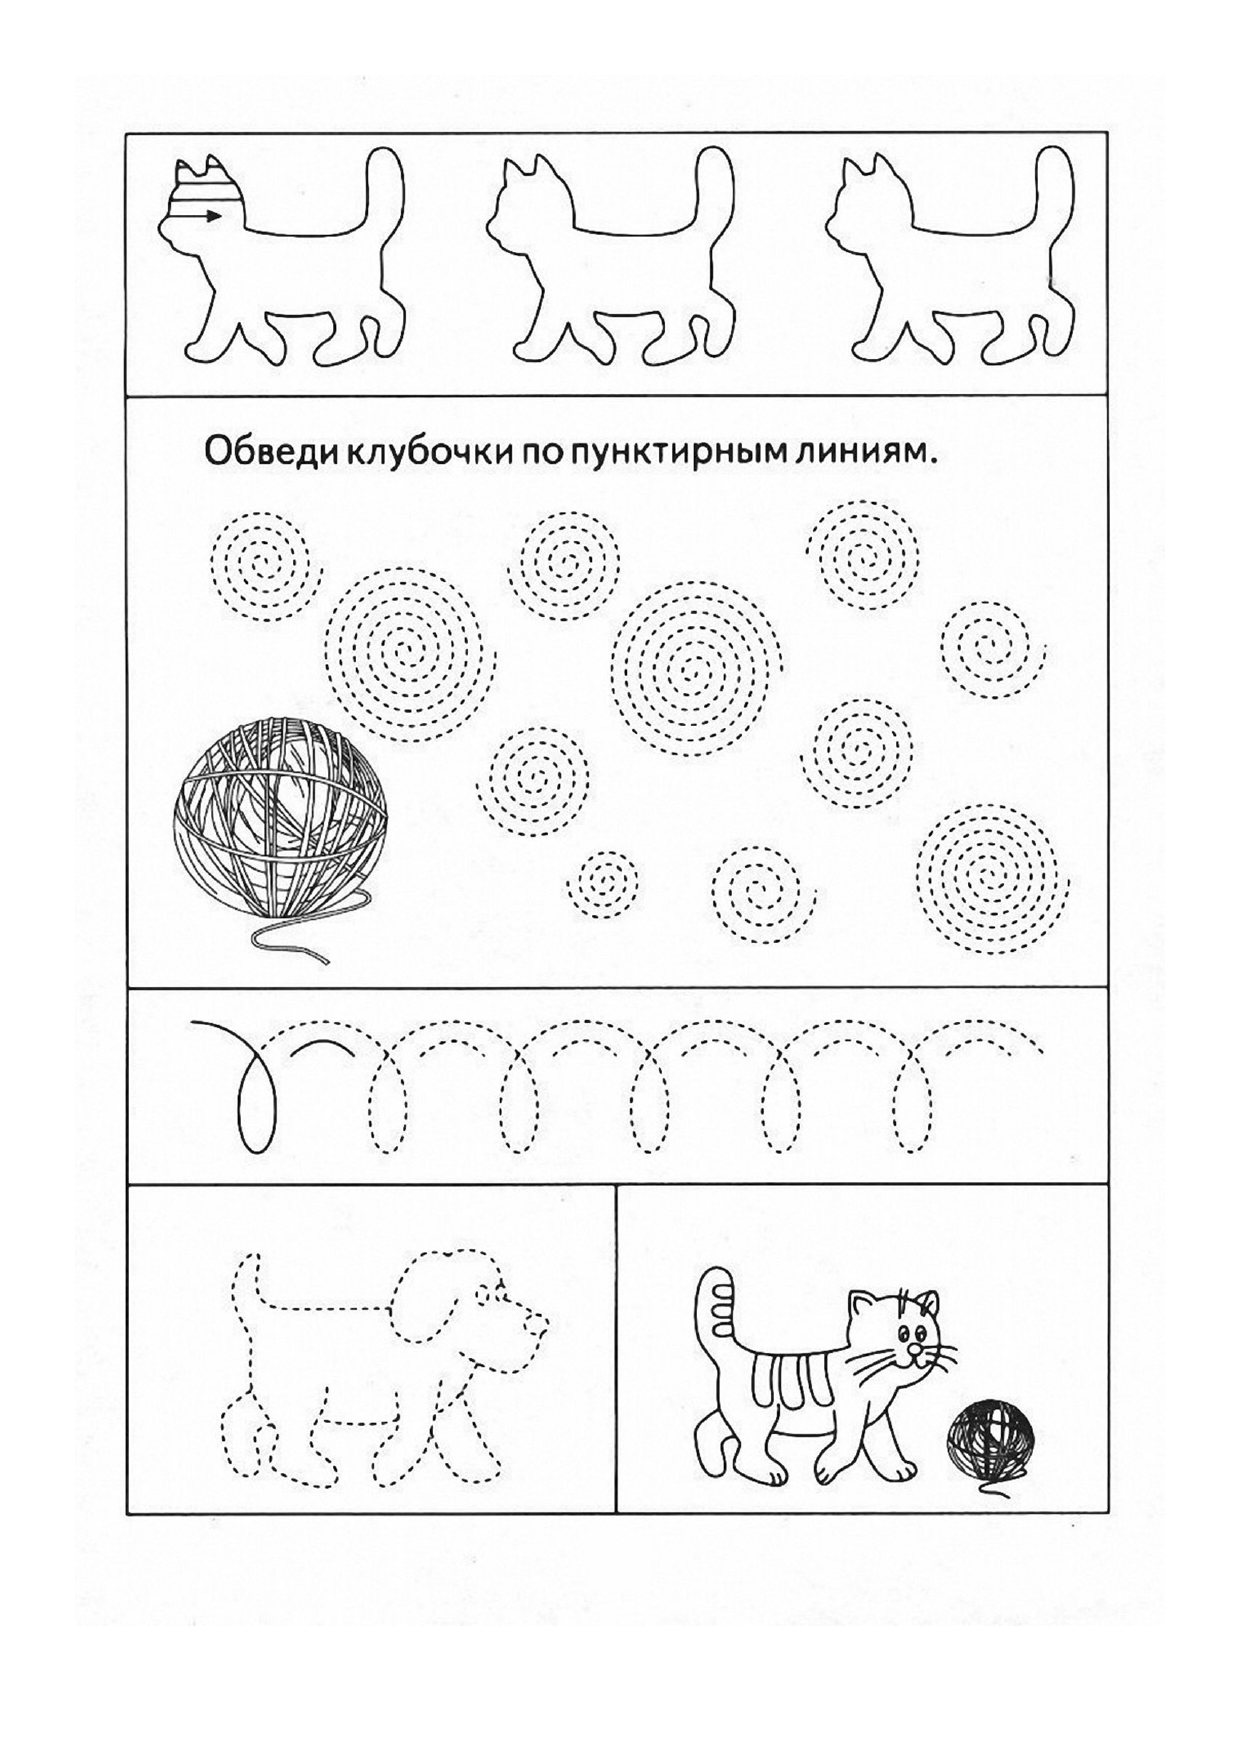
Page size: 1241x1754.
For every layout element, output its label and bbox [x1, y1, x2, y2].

picture [75, 75, 1166, 1626]
